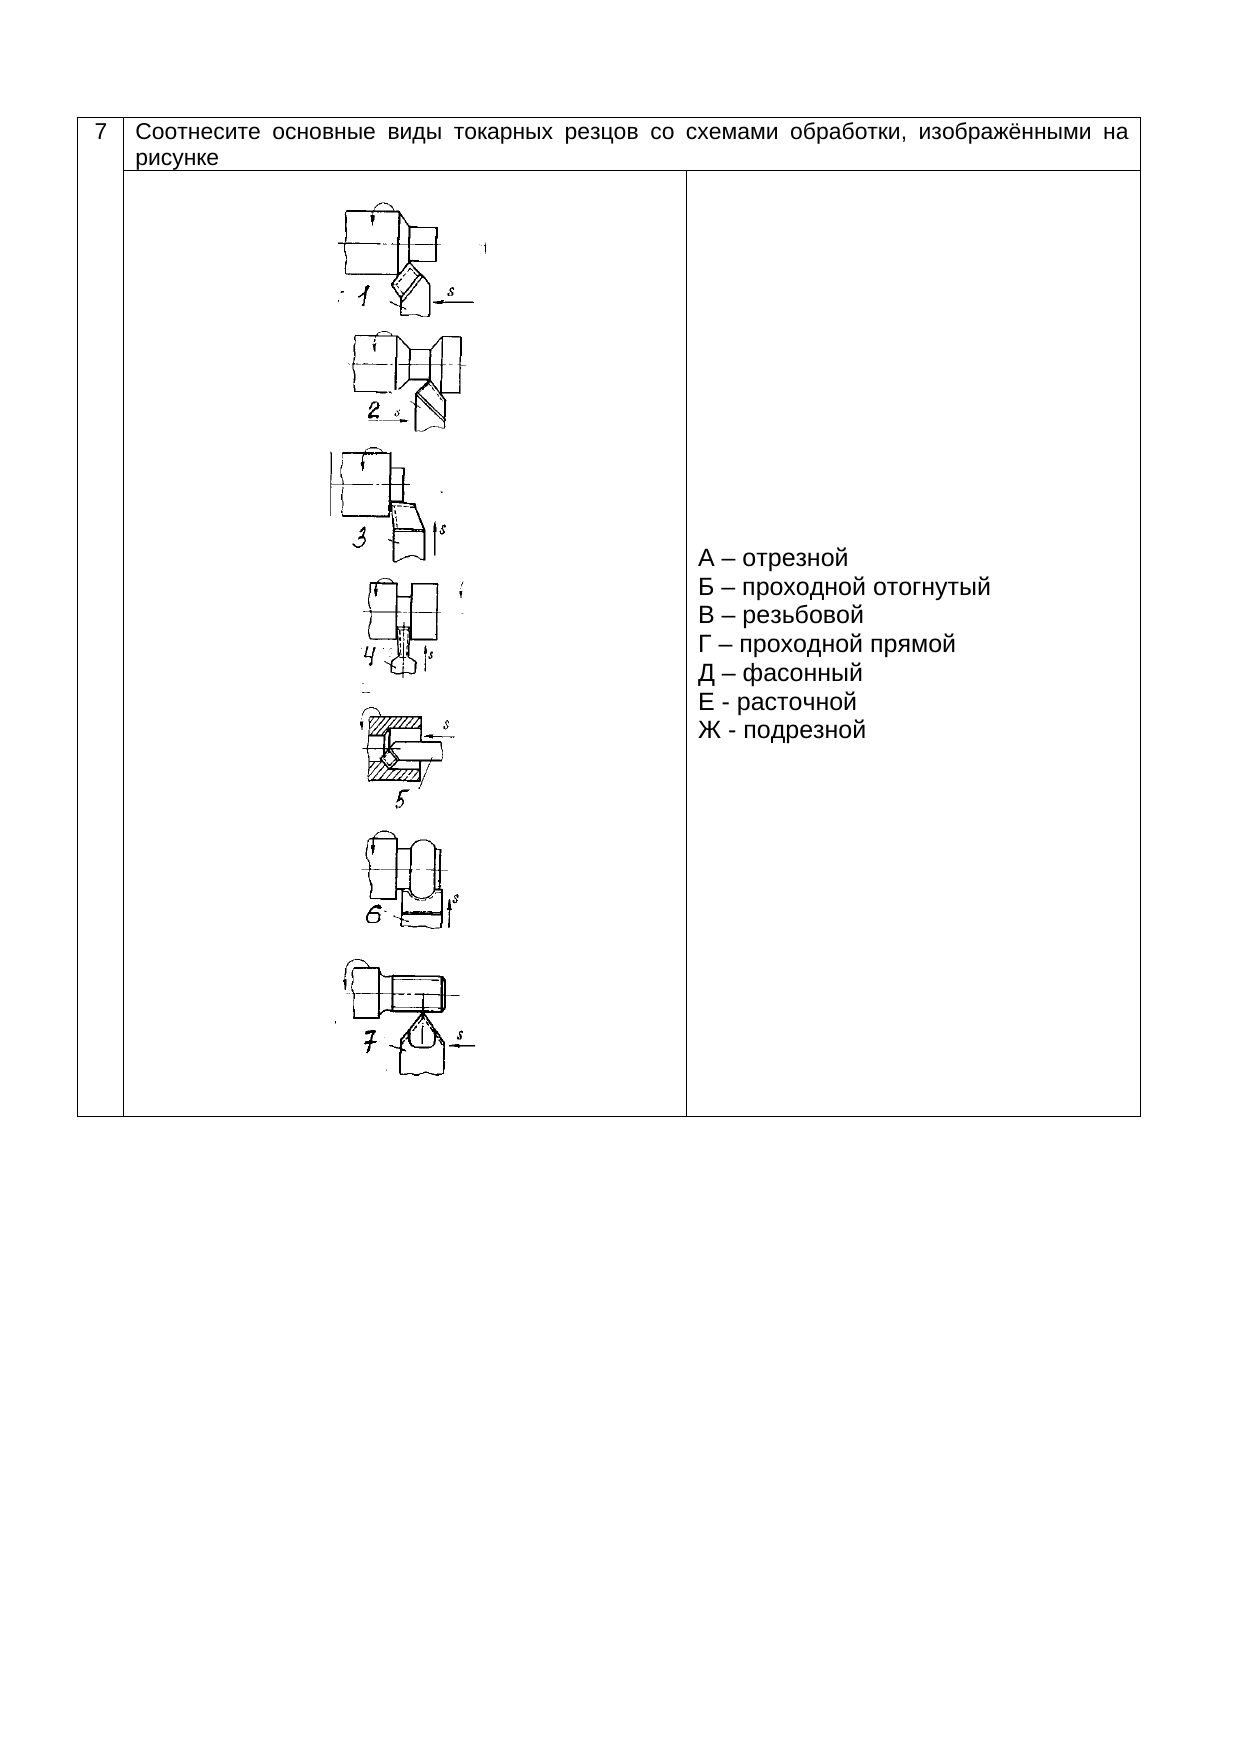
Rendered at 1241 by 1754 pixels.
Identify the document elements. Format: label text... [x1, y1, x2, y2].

picture [324, 197, 486, 1090]
table_cell [124, 171, 686, 1116]
table_header 7 [78, 118, 123, 1116]
table_header Соотнесите основные виды токарных резцов со схемами обработки, изображёнными на рисунке [124, 118, 1140, 170]
table_cell А – отрезной Б – проходной отогнутый В – резьбовой Г – проходной прямой Д – фасонный Е - расточной Ж - подрезной [687, 171, 1140, 1116]
